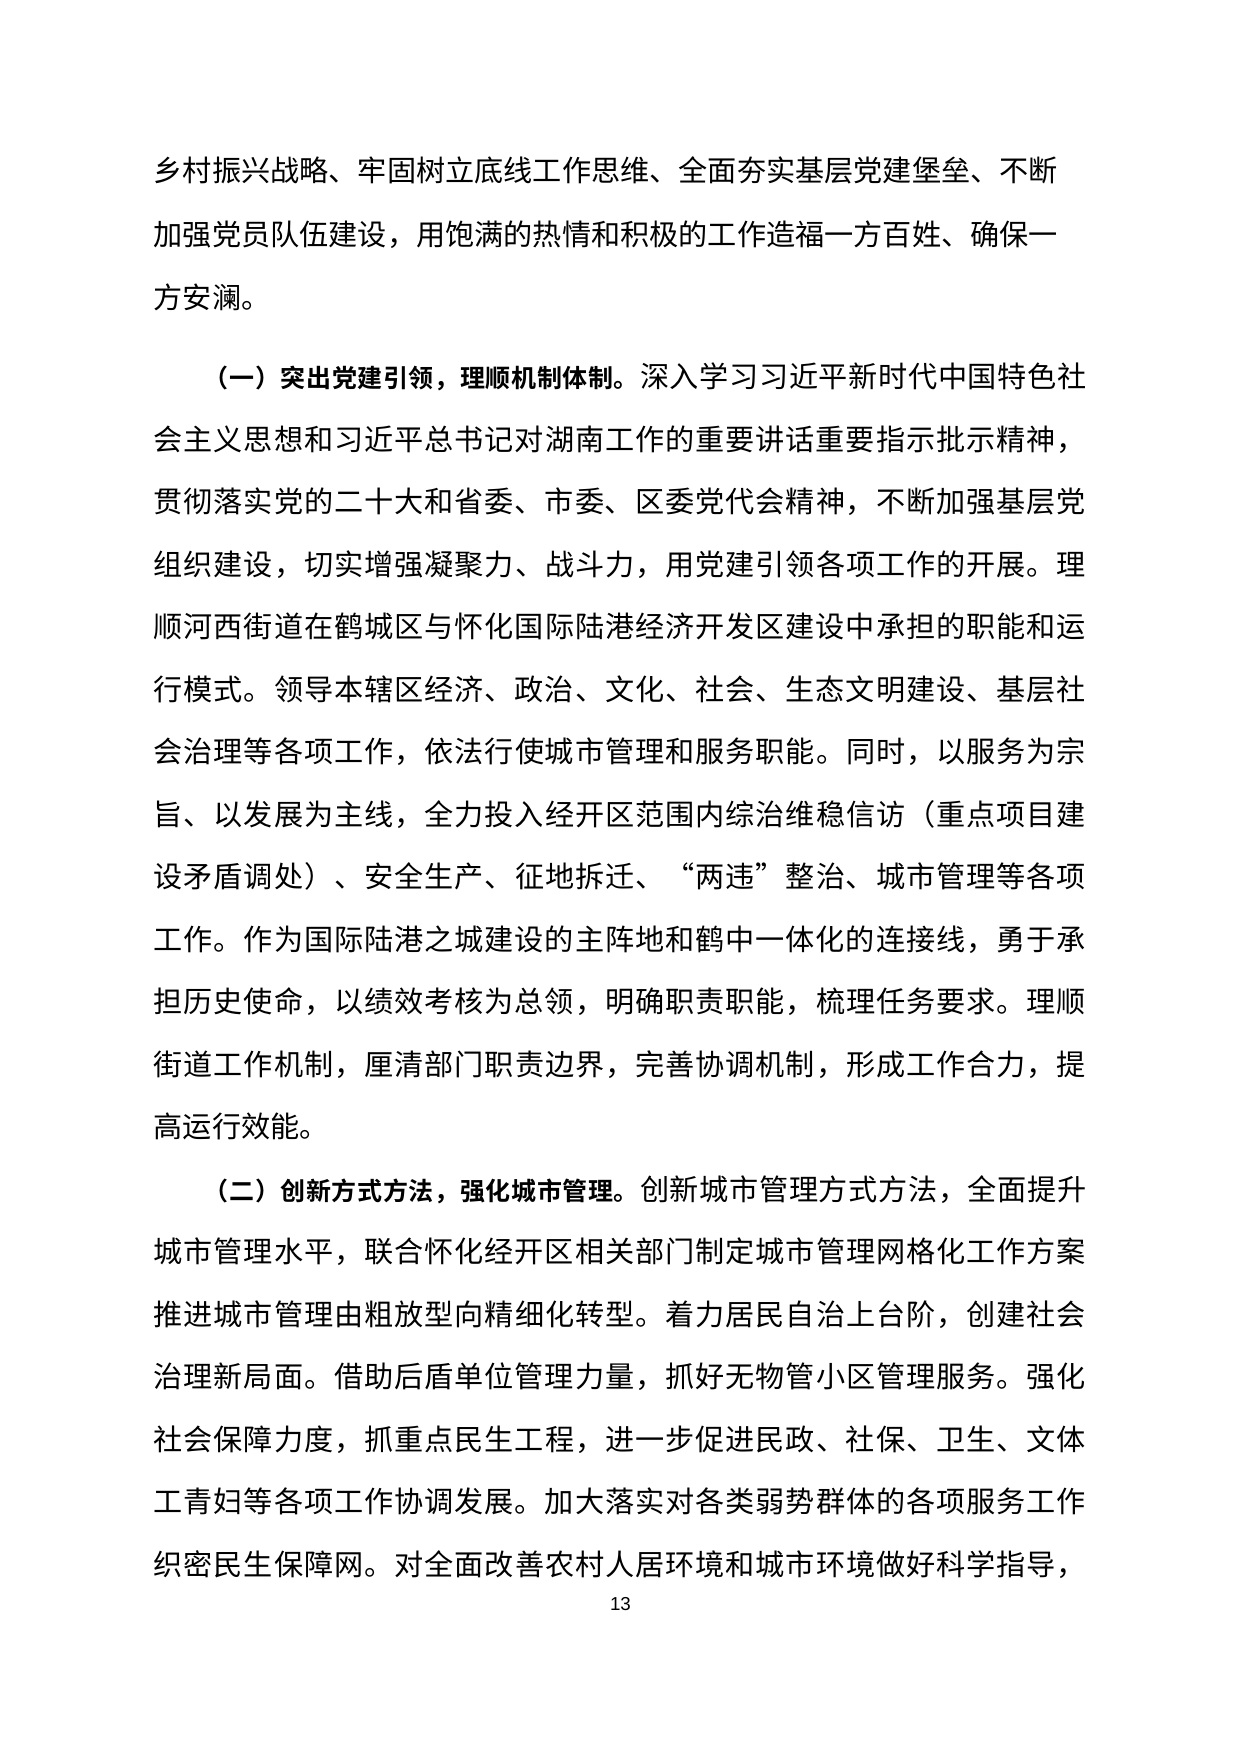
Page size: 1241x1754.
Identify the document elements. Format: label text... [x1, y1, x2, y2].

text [153, 1150, 1087, 1588]
text （一）突出党建引领，理顺机制体制。深入学习习近平新时代中国特色社会主义思想和习近平总书记对湖南工作的重要讲话重要指示批示精神，贯彻落实党的二十大和省委、市委、区委党代会精神，不断加强基层党组织建设，切实增强凝聚力、战斗力，用党建引领各项工作的开展。理顺河西街道在鹤城区与怀化国际陆港经济开发区建设中承担的职能和运行模式。领导本辖区经济、政治、文化、社会、生态文明建设、基层社会治理等各项工作，依法行使城市管理和服务职能。同时，以服务为宗旨、以发展为主线，全力投入经开区范围内综治维稳信访（重点项目建设矛盾调处）、安全生产、征地拆迁、“两违”整治、城市管理等各项工作。作为国际陆港之城建设的主阵地和鹤中一体化的连接线，勇于承担历史使命，以绩效考核为总领，明确职责职能，梳理任务要求。理顺街道工作机制，厘清部门职责边界，完善协调机制，形成工作合力，提高运行效能。 [153, 338, 1087, 1150]
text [153, 148, 1087, 317]
